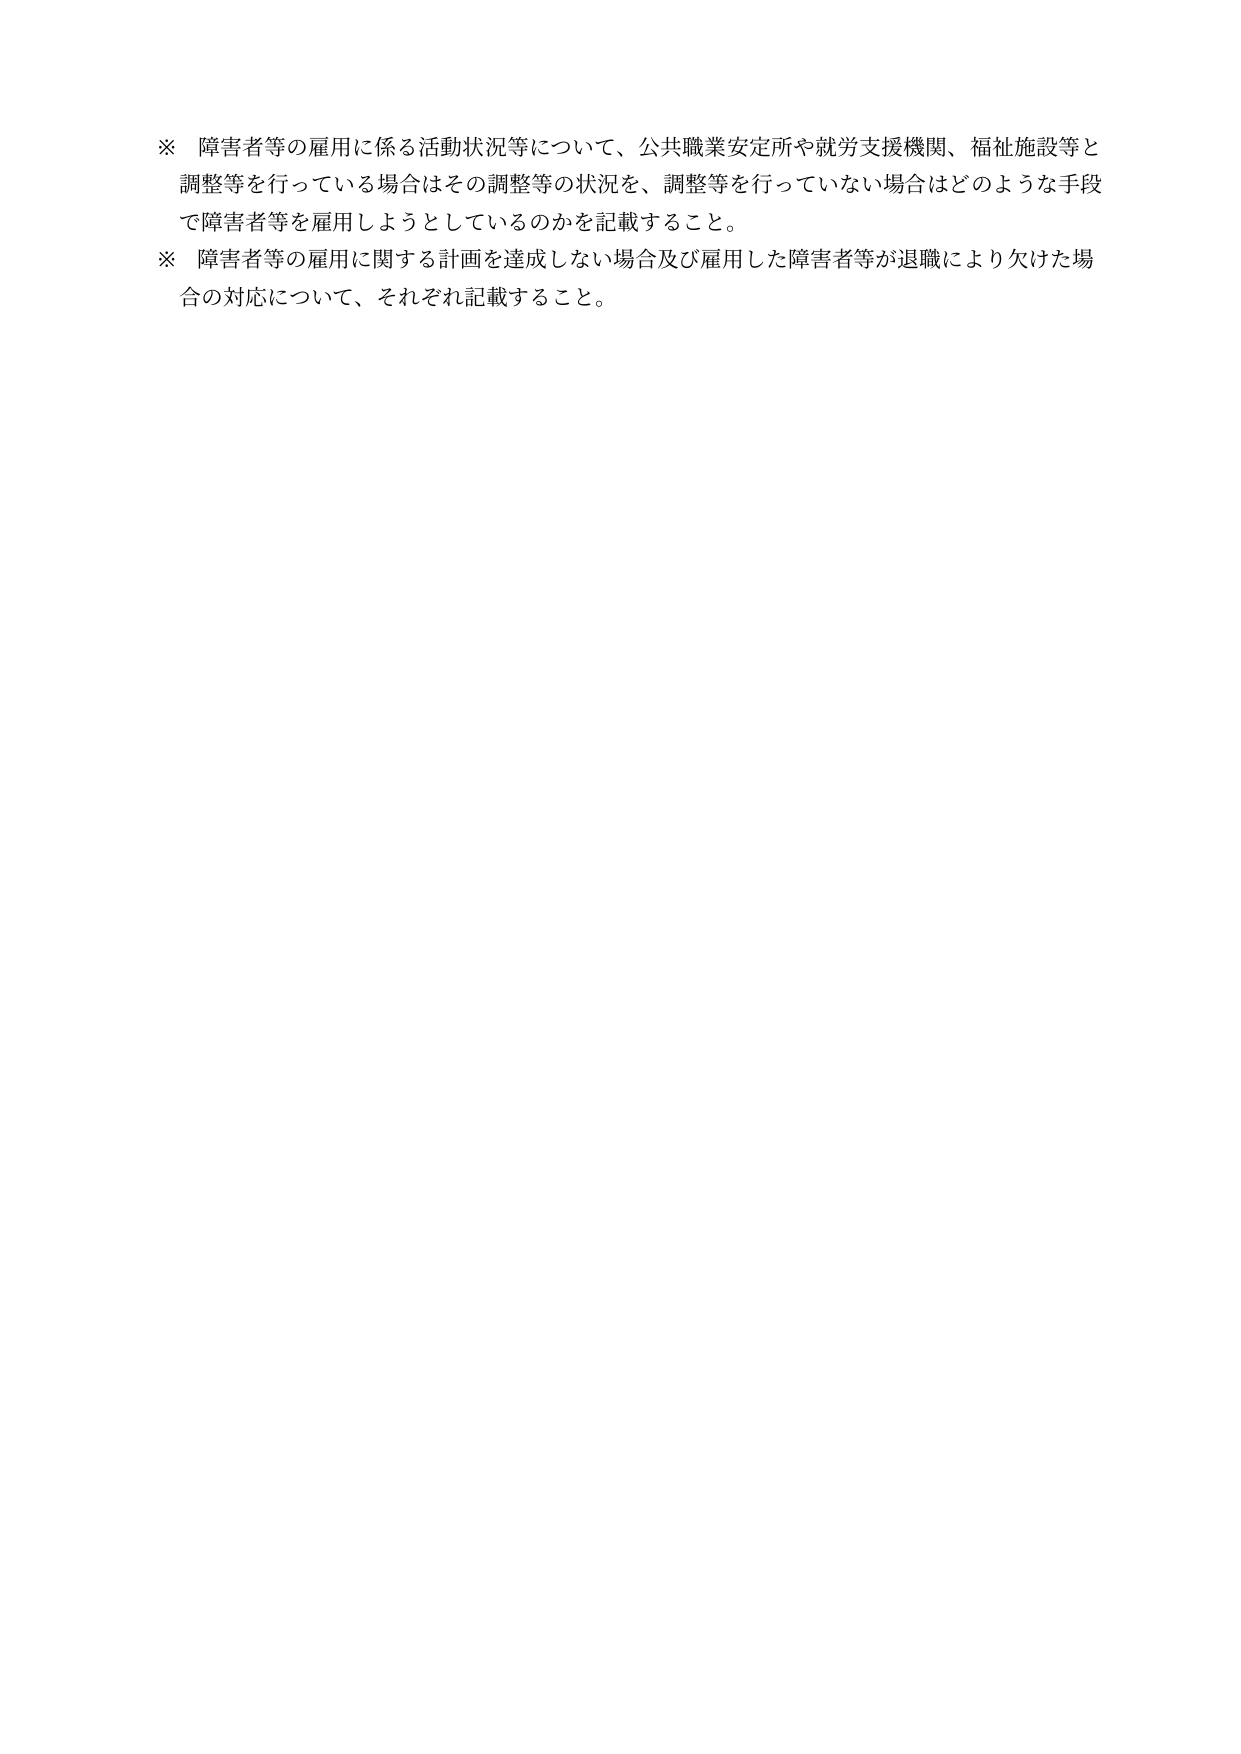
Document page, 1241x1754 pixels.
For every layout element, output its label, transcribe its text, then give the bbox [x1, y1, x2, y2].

text ※ 障害者等の雇用に係る活動状況等について、公共職業安定所や就労支援機関、福祉施設等と調整等を行っている場合はその調整等の状況を、調整等を行っていない場合はどのような手段で障害者等を雇用しようとしているのかを記載すること。 [158, 127, 1104, 239]
text ※ 障害者等の雇用に関する計画を達成しない場合及び雇用した障害者等が退職により欠けた場合の対応について、それぞれ記載すること。 [158, 239, 1104, 314]
